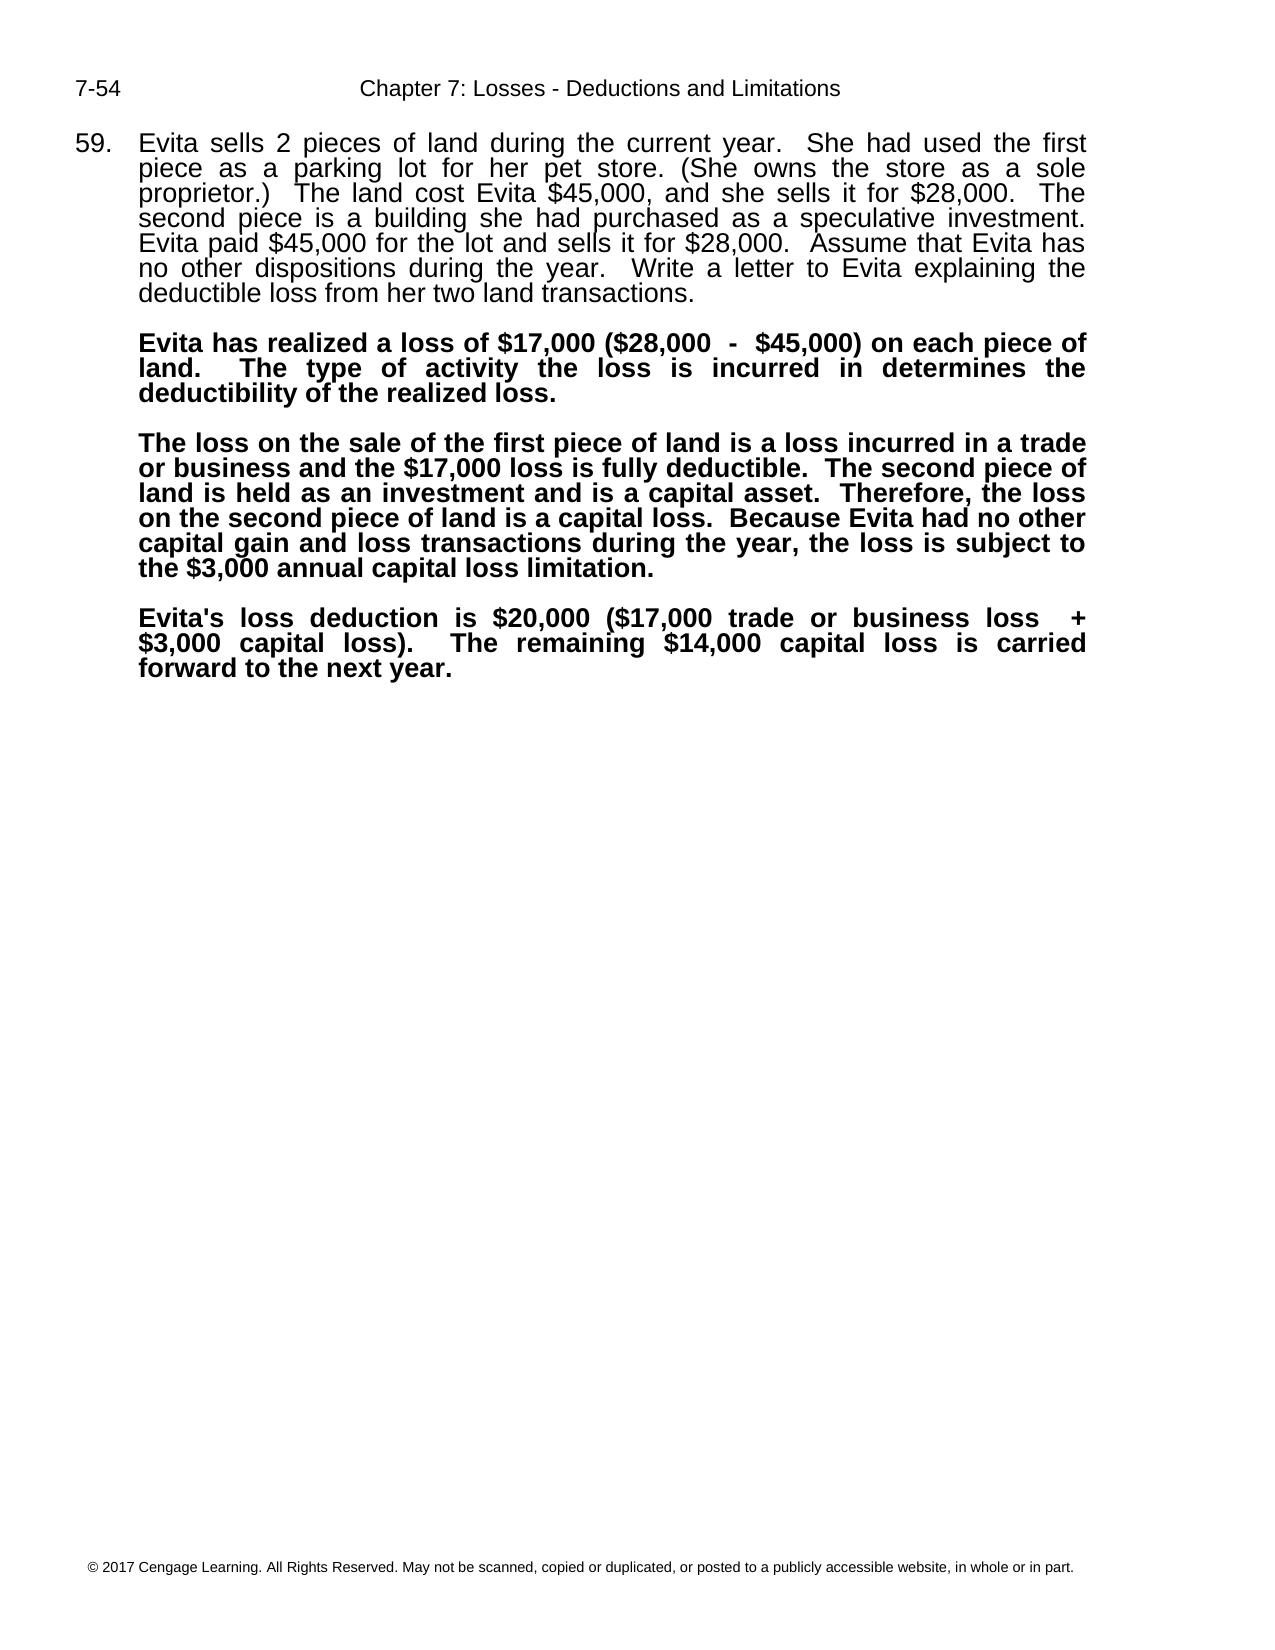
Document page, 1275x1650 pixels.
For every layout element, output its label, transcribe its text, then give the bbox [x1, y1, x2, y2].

text Evita's loss deduction is $20,000 ($17,000 trade or business loss + $3,000 capital loss). The remaining $14,000 capital loss is carried forward to the next year. [75, 607, 1087, 682]
text The loss on the sale of the first piece of land is a loss incurred in a trade or business and the $17,000 loss is fully deductible. The second piece of land is held as an investment and is a capital asset. Therefore, the loss on the second piece of land is a capital loss. Because Evita had no other capital gain and loss transactions during the year, the loss is subject to the $3,000 annual capital loss limitation. [75, 432, 1087, 582]
text Evita has realized a loss of $17,000 ($28,000 - $45,000) on each piece of land. The type of activity the loss is incurred in determines the deductibility of the realized loss. [75, 332, 1087, 407]
text 59. Evita sells 2 pieces of land during the current year. She had used the first piece as a parking lot for her pet store. (She owns the store as a sole proprietor.) The land cost Evita $45,000, and she sells it for $28,000. The second piece is a building she had purchased as a speculative investment. Evita paid $45,000 for the lot and sells it for $28,000. Assume that Evita has no other dispositions during the year. Write a letter to Evita explaining the deductible loss from her two land transactions. [75, 132, 1087, 307]
